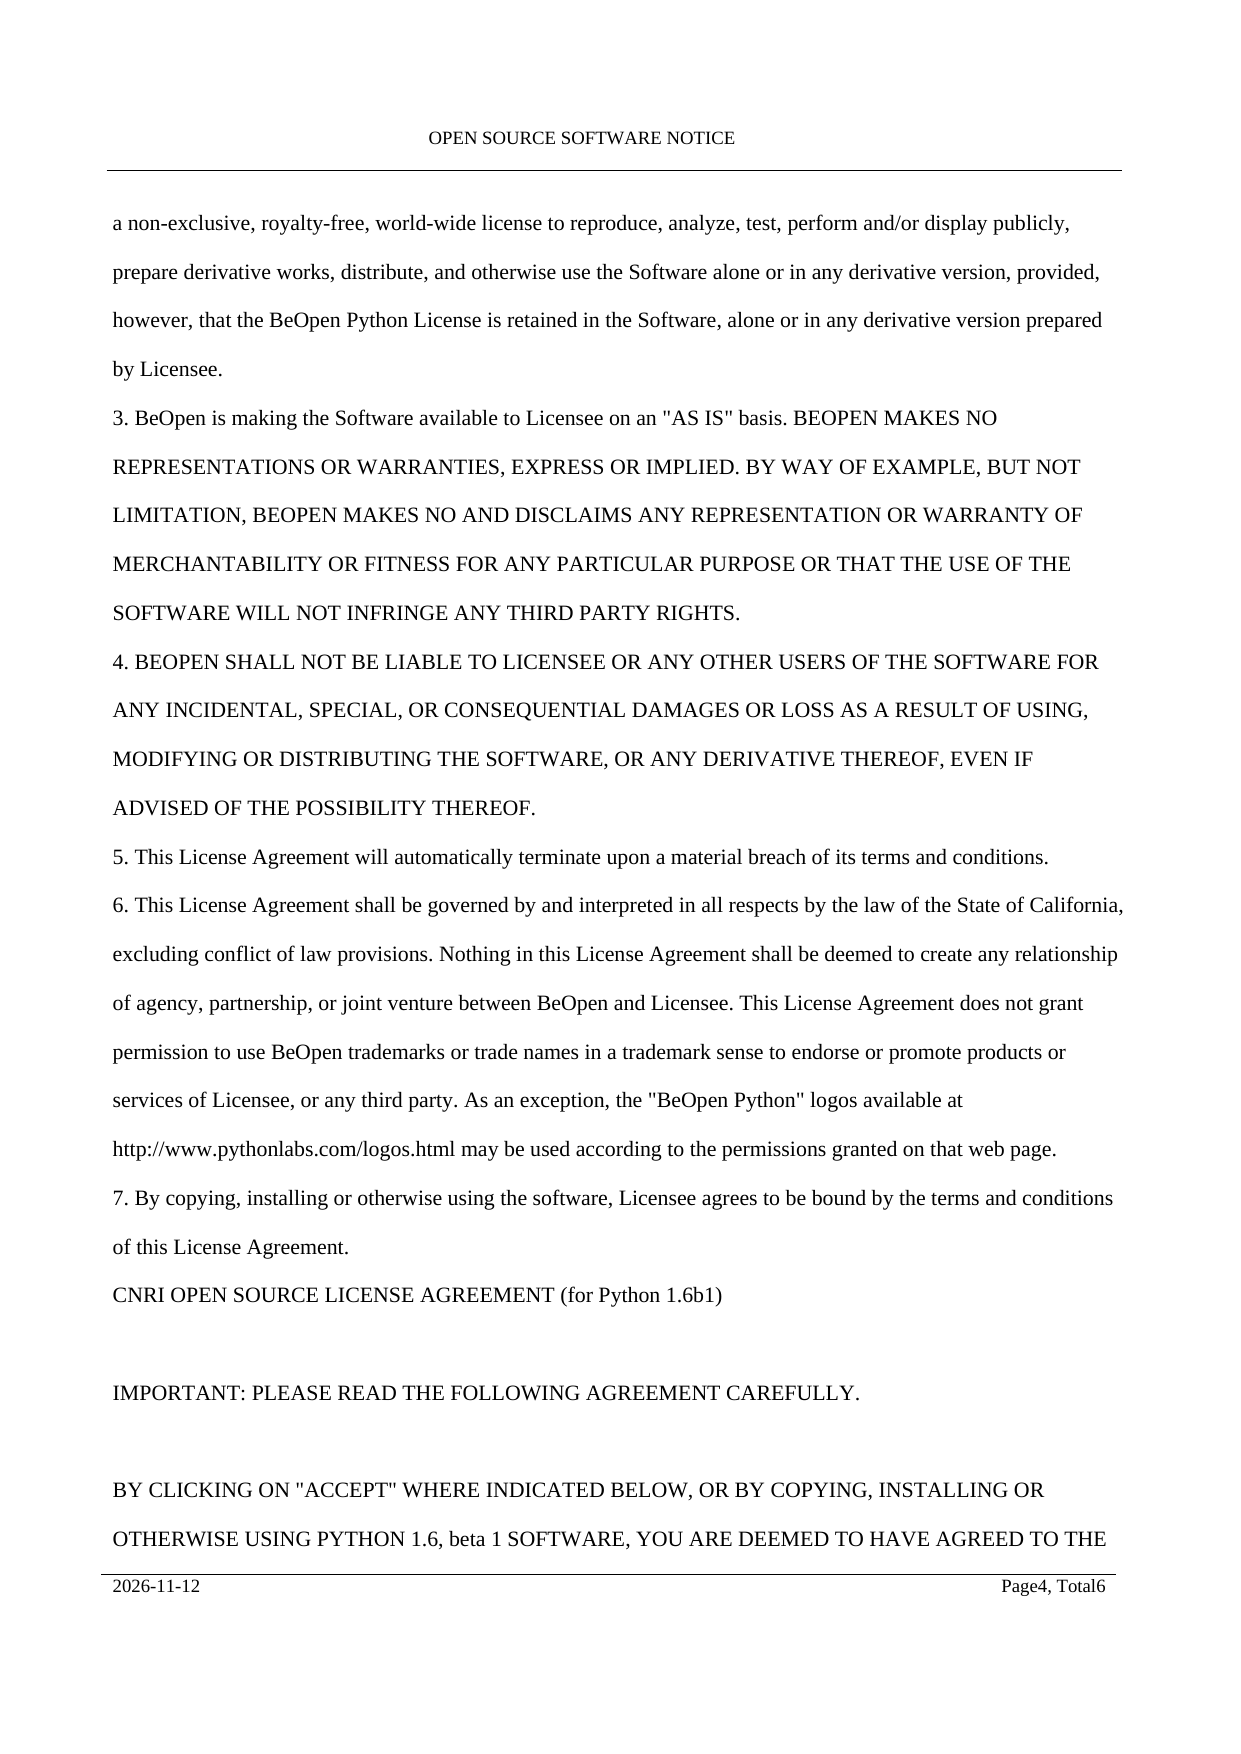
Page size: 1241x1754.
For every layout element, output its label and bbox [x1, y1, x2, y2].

text [112, 206, 1128, 1555]
